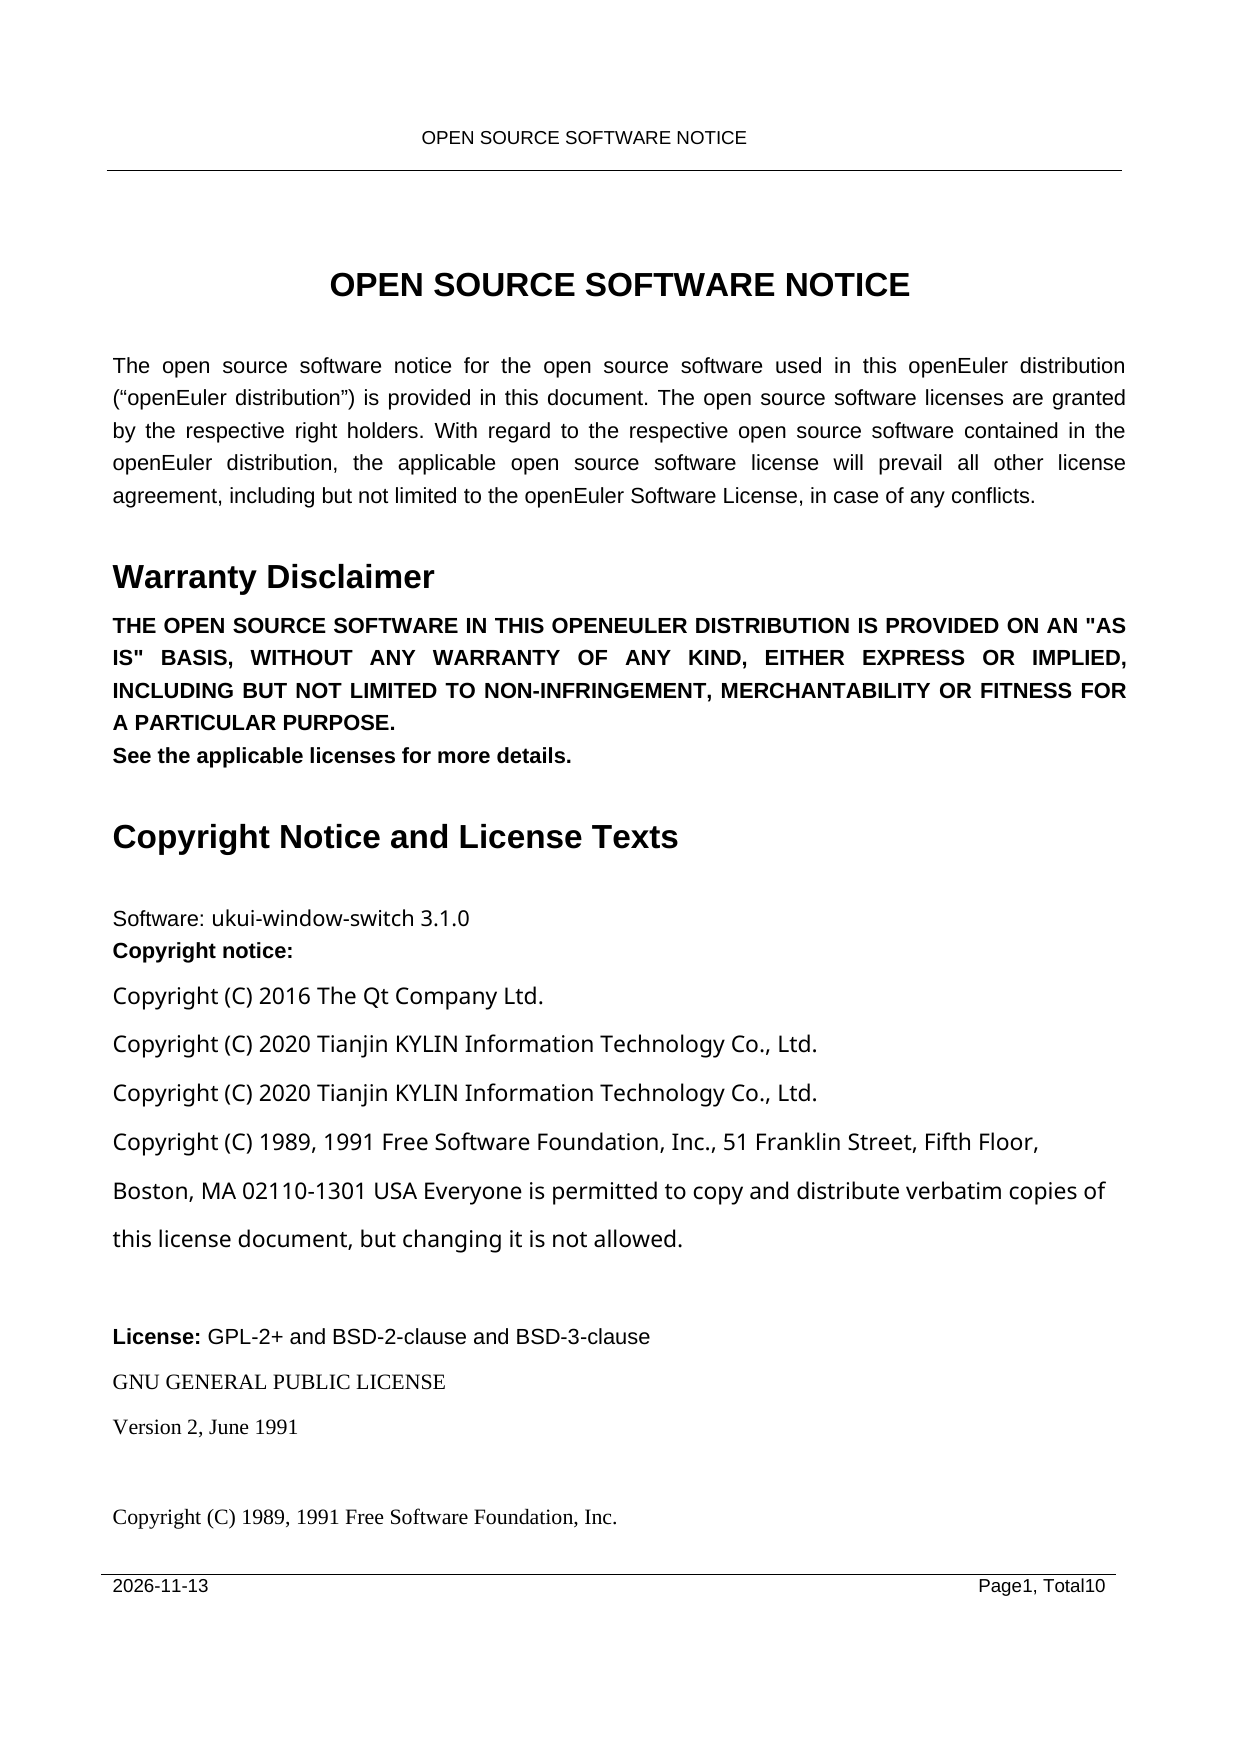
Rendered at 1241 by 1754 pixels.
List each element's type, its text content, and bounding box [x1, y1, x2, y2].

text Copyright notice: [112, 934, 1128, 966]
text The open source software notice for the open source software used in this openEuler distribution (“openEuler distribution”) is provided in this document. The open source software licenses are granted by the respective right holders. With regard to the respective open source software contained in the openEuler distribution, the applicable open source software license will prevail all other license agreement, including but not limited to the openEuler Software License, in case of any conflicts. [112, 349, 1128, 511]
text Copyright Notice and License Texts [112, 804, 1128, 869]
text Warranty Disclaimer [112, 544, 1128, 609]
text ﻿Copyright (C) 2016 The Qt Company Ltd. Copyright (C) 2020 Tianjin KYLIN Information Technology Co., Ltd. ﻿Copyright (C) 2020 Tianjin KYLIN Information Technology Co., Ltd. Copyright (C) 1989, 1991 Free Software Foundation, Inc., 51 Franklin Street, Fifth Floor, Boston, MA 02110-1301 USA Everyone is permitted to copy and distribute verbatim copies of this license document, but changing it is not allowed. [112, 979, 1128, 1304]
text Copyright (C) 1989, 1991 Free Software Foundation, Inc. [112, 1501, 1128, 1533]
text License: GPL-2+ and BSD-2-clause and BSD-3-clause [112, 1320, 1128, 1353]
text THE OPEN SOURCE SOFTWARE IN THIS OPENEULER DISTRIBUTION IS PROVIDED ON AN "AS IS" BASIS, WITHOUT ANY WARRANTY OF ANY KIND, EITHER EXPRESS OR IMPLIED, INCLUDING BUT NOT LIMITED TO NON-INFRINGEMENT, MERCHANTABILITY OR FITNESS FOR A PARTICULAR PURPOSE. See the applicable licenses for more details. [112, 609, 1128, 771]
text Version 2, June 1991 [112, 1411, 1128, 1443]
text OPEN SOURCE SOFTWARE NOTICE [112, 251, 1128, 316]
text Software: ukui-window-switch 3.1.0 [112, 901, 1128, 934]
text GNU GENERAL PUBLIC LICENSE [112, 1365, 1128, 1398]
